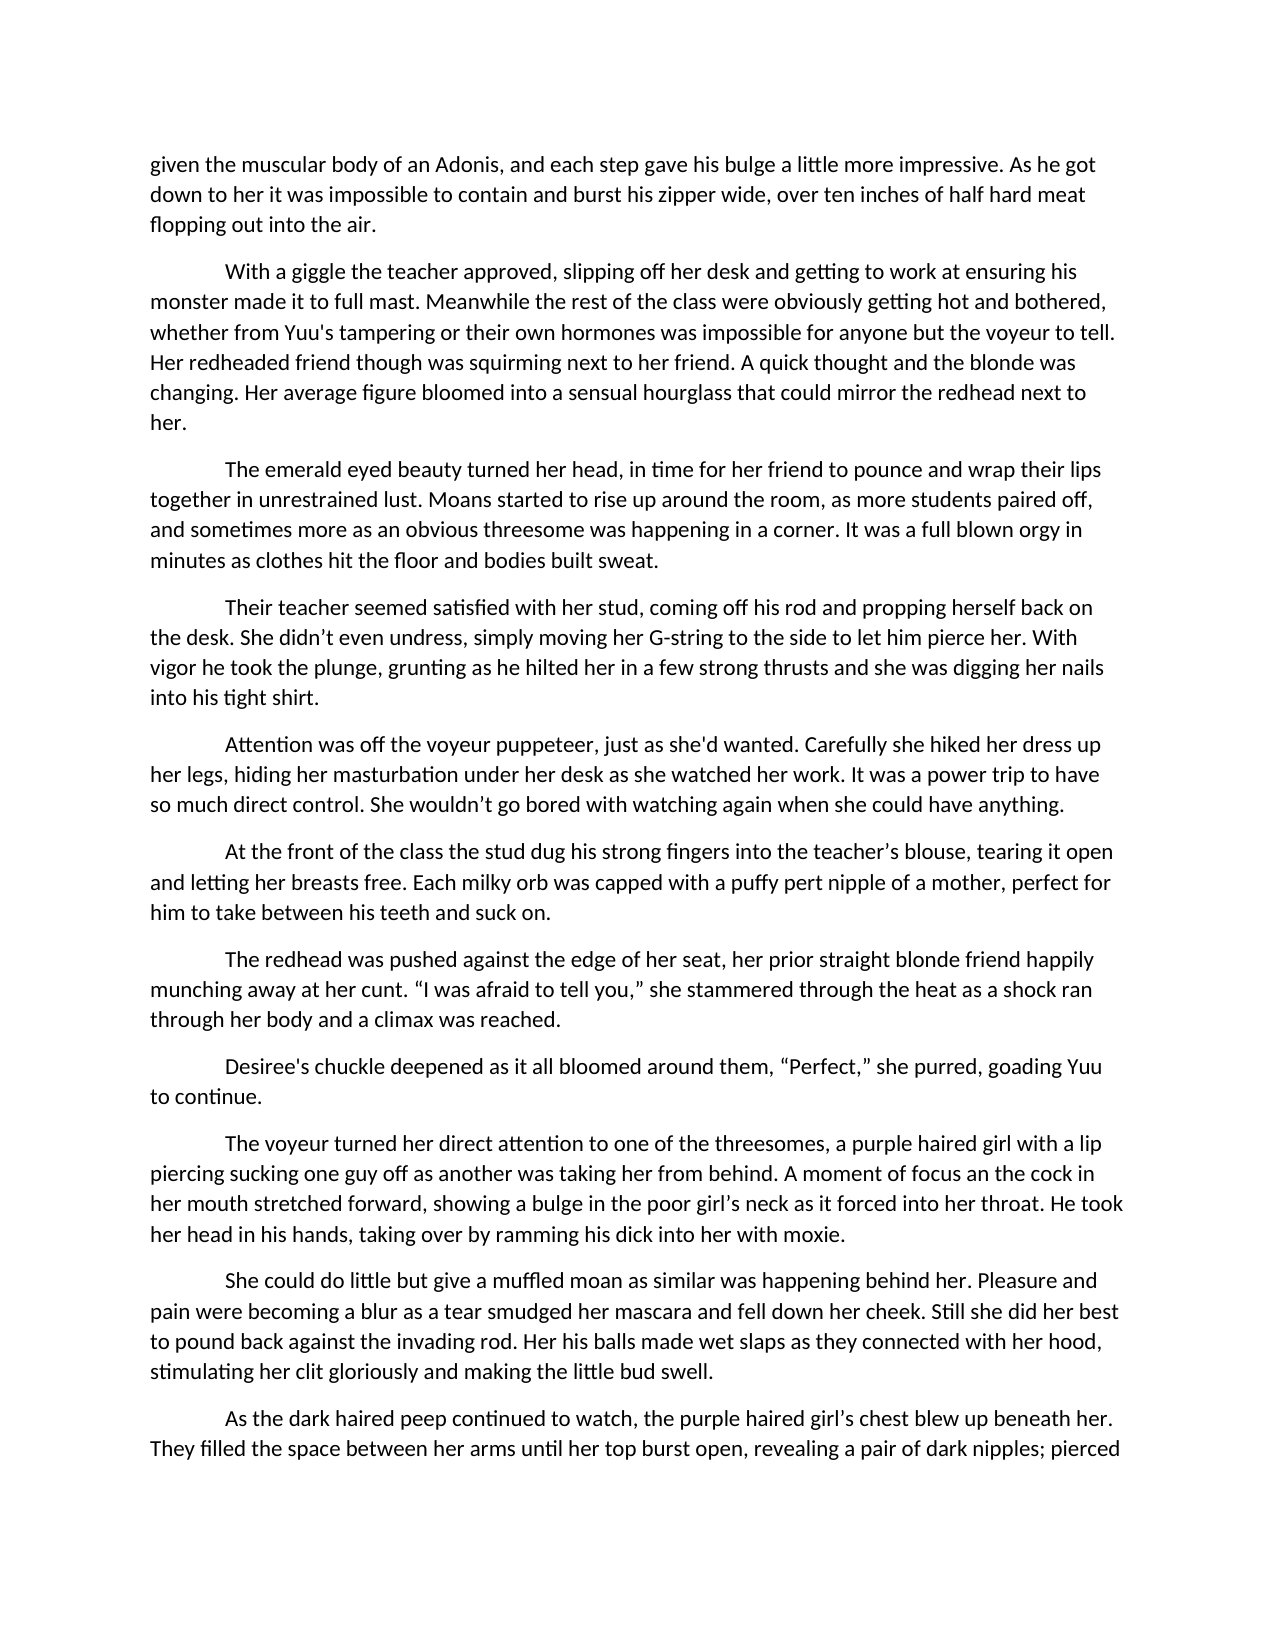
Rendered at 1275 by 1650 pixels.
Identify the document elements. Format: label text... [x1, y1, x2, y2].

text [150, 150, 1125, 238]
text Attention was off the voyeur puppeteer, just as she'd wanted. Carefully she hiked her dress up her legs, hiding her masturbation under her desk as she watched her work. It was a power trip to have so much direct control. She wouldn’t go bored with watching again when she could have anything. [150, 730, 1125, 819]
text She could do little but give a muffled moan as similar was happening behind her. Pleasure and pain were becoming a blur as a tear smudged her mascara and fell down her cheek. Still she did her best to pound back against the invading rod. Her his balls made wet slaps as they connected with her hood, stimulating her clit gloriously and making the little bud swell. [150, 1267, 1125, 1385]
text The emerald eyed beauty turned her head, in time for her friend to pounce and wrap their lips together in unrestrained lust. Moans started to rise up around the room, as more students paired off, and sometimes more as an obvious threesome was happening in a corner. It was a full blown orgy in minutes as clothes hit the floor and bodies built sweat. [150, 455, 1125, 574]
text Their teacher seemed satisfied with her stud, coming off his rod and propping herself back on the desk. She didn’t even undress, simply moving her G-string to the side to let him pierce her. With vigor he took the plunge, grunting as he hilted her in a few strong thrusts and she was digging her nails into his tight shirt. [150, 593, 1125, 711]
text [150, 1404, 1125, 1462]
text The voyeur turned her direct attention to one of the threesomes, a purple haired girl with a lip piercing sucking one guy off as another was taking her from behind. A moment of focus an the cock in her mouth stretched forward, showing a bulge in the poor girl’s neck as it forced into her throat. He took her head in his hands, taking over by ramming his dick into her with moxie. [150, 1129, 1125, 1248]
text The redhead was pushed against the edge of her seat, her prior straight blonde friend happily munching away at her cunt. “I was afraid to tell you,” she stammered through the heat as a shock ran through her body and a climax was reached. [150, 945, 1125, 1033]
text With a giggle the teacher approved, slipping off her desk and getting to work at ensuring his monster made it to full mast. Meanwhile the rest of the class were obviously getting hot and bothered, whether from Yuu's tampering or their own hormones was impossible for anyone but the voyeur to tell. Her redheaded friend though was squirming next to her friend. A quick thought and the blonde was changing. Her average figure bloomed into a sensual hourglass that could mirror the redhead next to her. [150, 257, 1125, 436]
text At the front of the class the stud dug his strong fingers into the teacher’s blouse, tearing it open and letting her breasts free. Each milky orb was capped with a puffy pert nipple of a mother, perfect for him to take between his teeth and suck on. [150, 837, 1125, 926]
text Desiree's chuckle deepened as it all bloomed around them, “Perfect,” she purred, goading Yuu to continue. [150, 1052, 1125, 1110]
